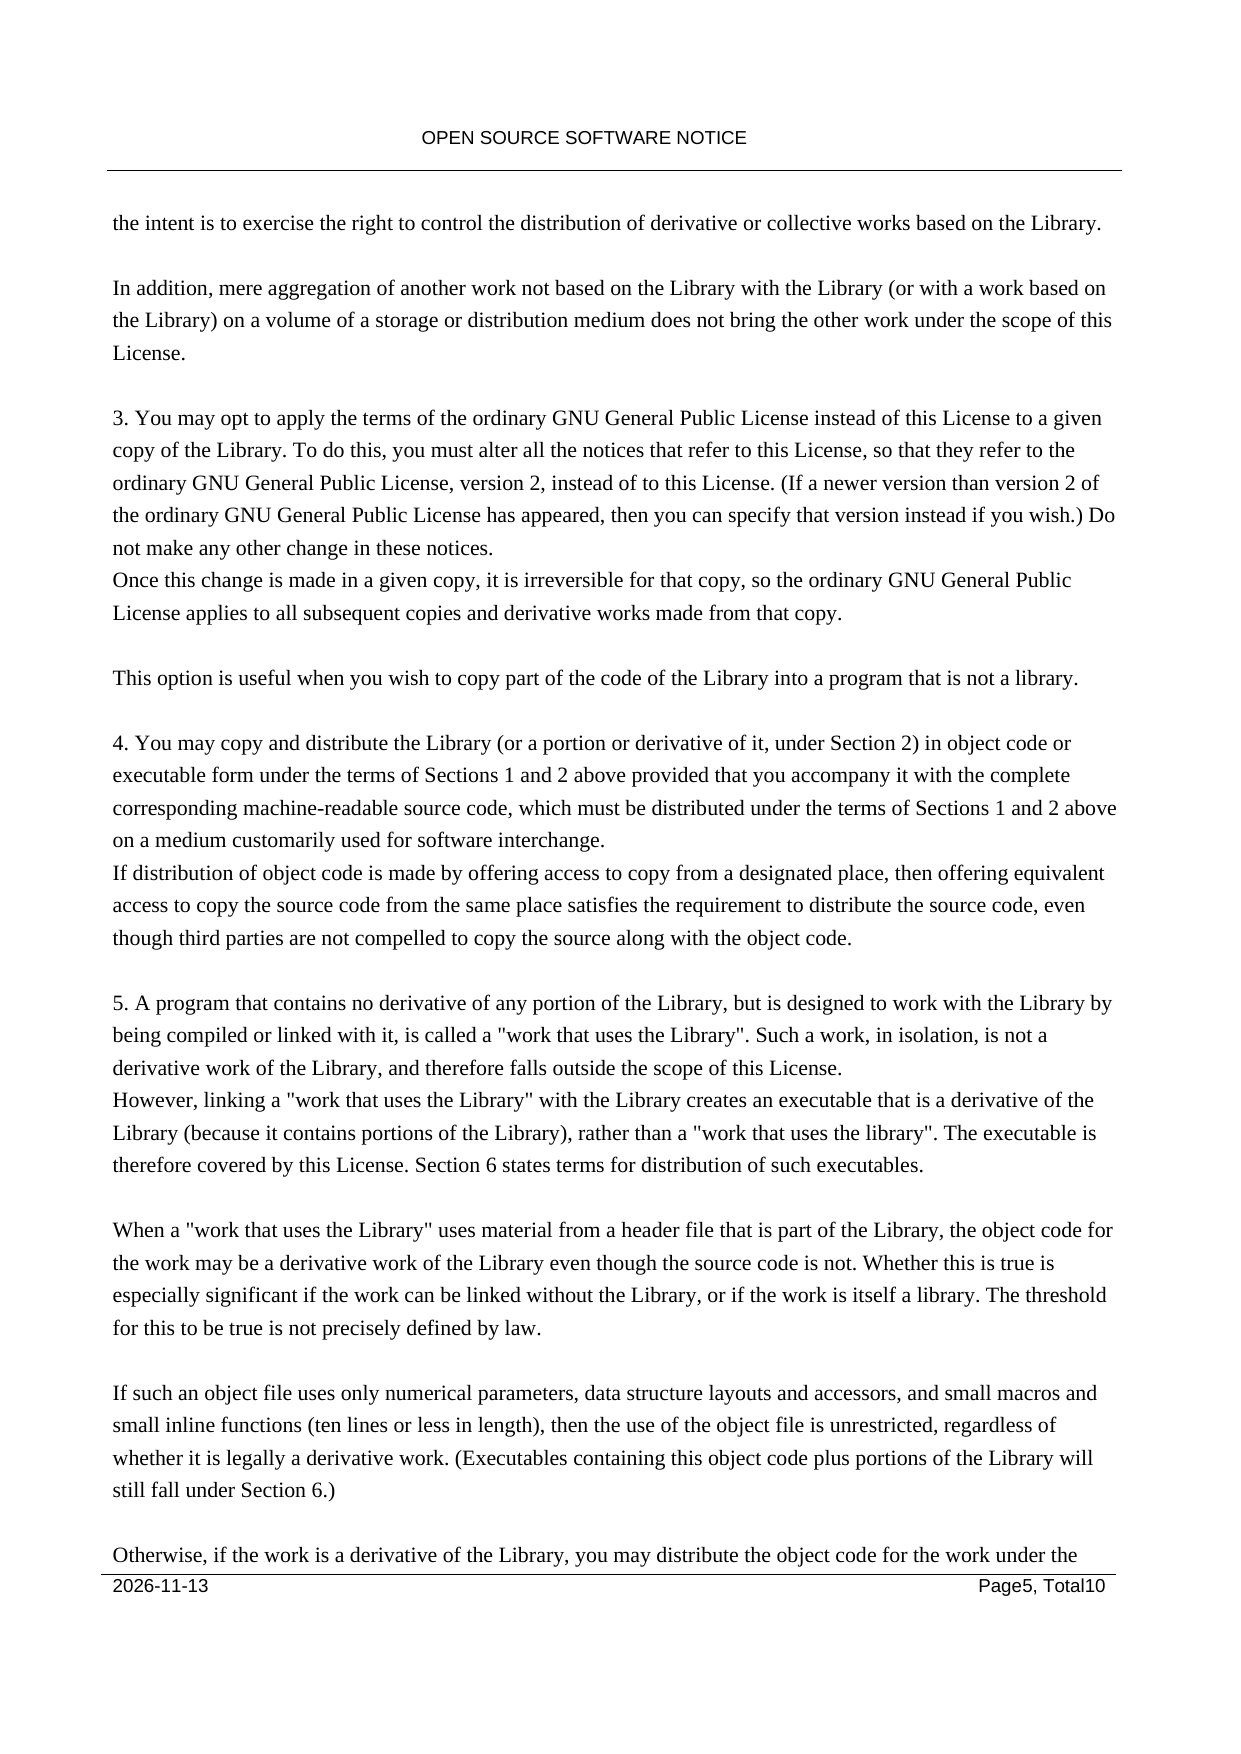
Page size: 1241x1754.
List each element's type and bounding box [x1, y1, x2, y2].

text [112, 206, 1128, 1571]
